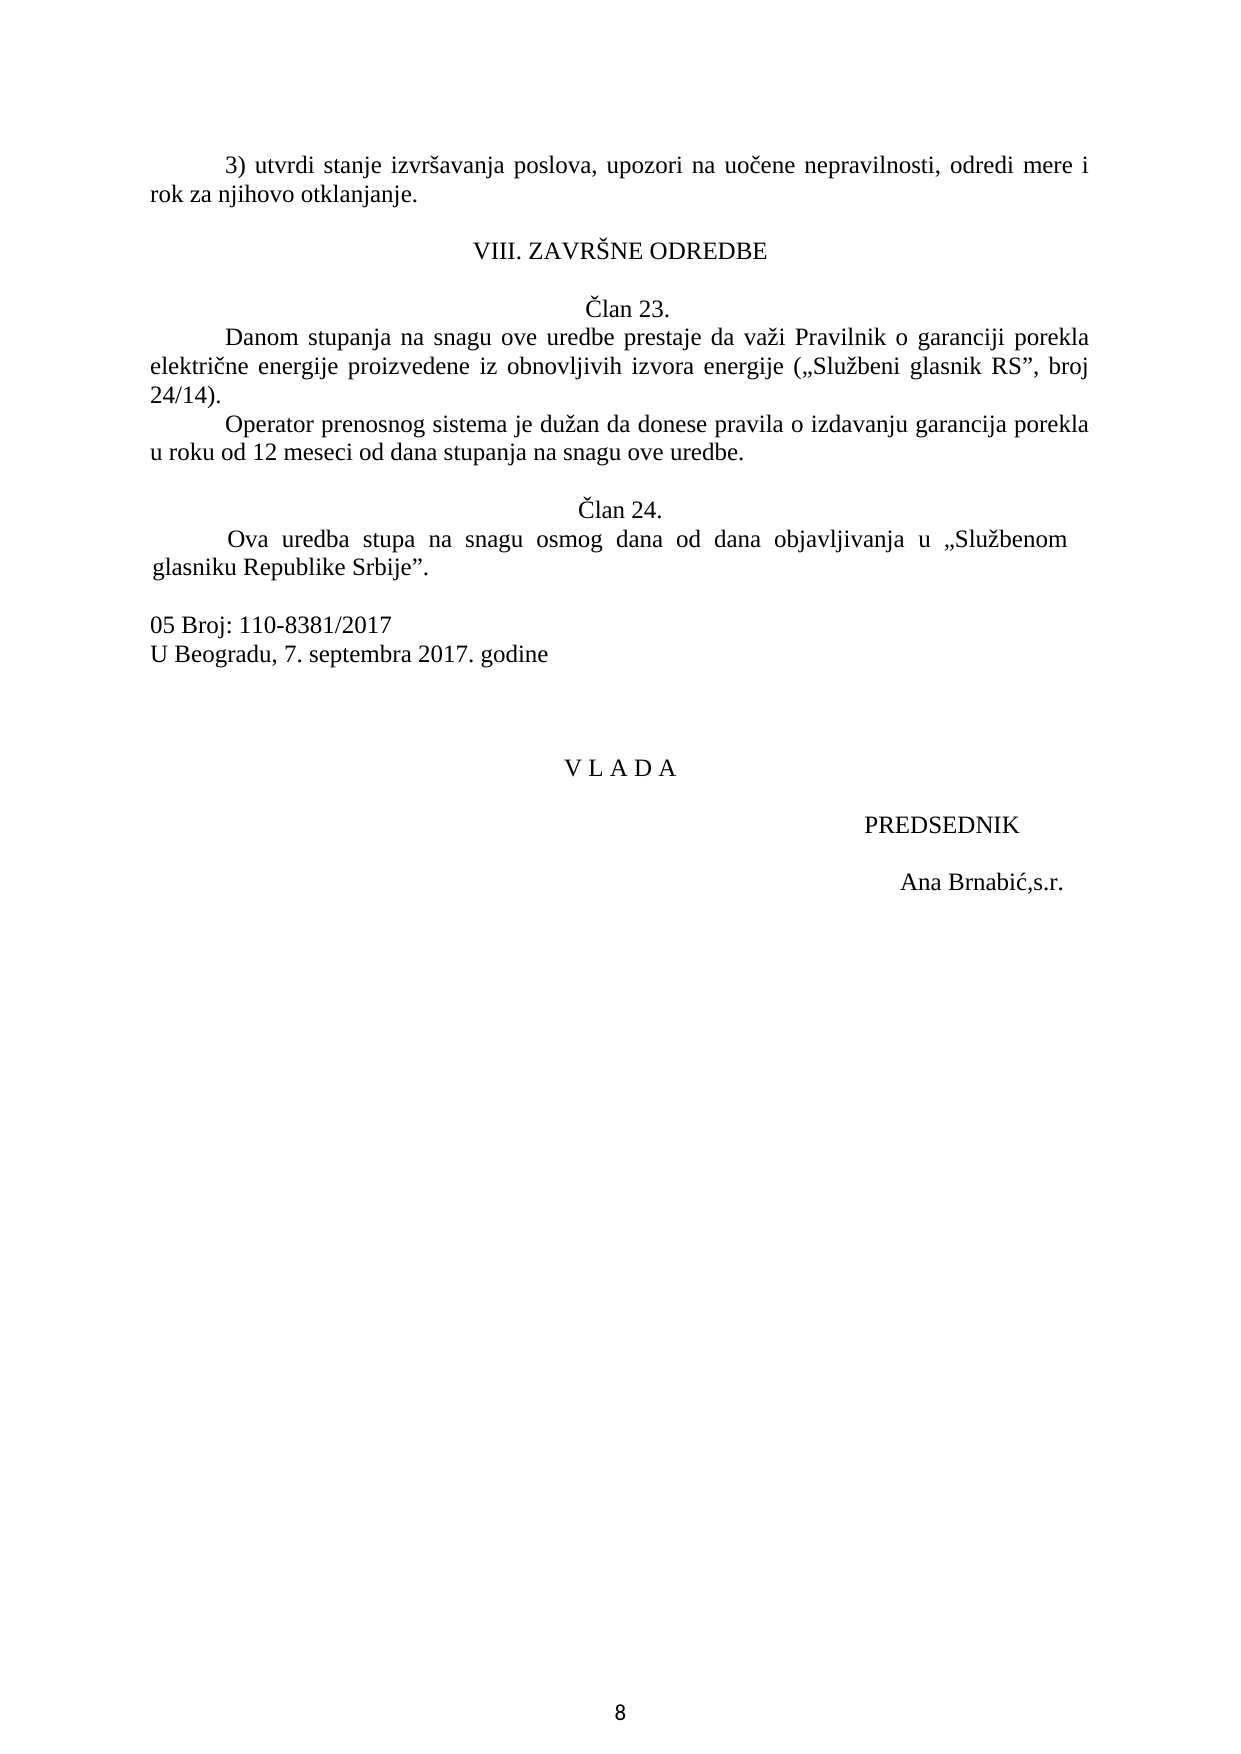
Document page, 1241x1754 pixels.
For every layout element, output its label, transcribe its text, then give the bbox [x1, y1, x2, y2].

text Član 24. [150, 495, 1090, 524]
text 3) utvrdi stanje izvršavanja poslova, upozori na uočene nepravilnosti, odredi mere i rok za njihovo otklanjanje. [150, 150, 1090, 207]
text Operator prenosnog sistema je dužan da donese pravila o izdavanju garancija porekla u roku od 12 meseci od dana stupanja na snagu ove uredbe. [150, 409, 1090, 466]
text Član 23. [164, 294, 1090, 322]
text U Beogradu, 7. septembra 2017. godine [150, 639, 1090, 667]
text PREDSEDNIK [150, 810, 1090, 838]
text Ana Brnabić,s.r. [825, 867, 1090, 896]
subtitle VIII. ZAVRŠNE ODREDBE [150, 236, 1090, 265]
text 05 Broj: 110-8381/2017 [150, 610, 1090, 639]
text Ova uredba stupa na snagu osmog dana od dana objavljivanja u „Službenom glasniku Republike Srbijeˮ. [152, 524, 1067, 581]
text V L A D A [150, 753, 1090, 782]
text Danom stupanja na snagu ove uredbe prestaje da važi Pravilnik o garanciji porekla električne energije proizvedene iz obnovljivih izvora energije („Službeni glasnik RSˮ, broj 24/14). [150, 322, 1090, 409]
